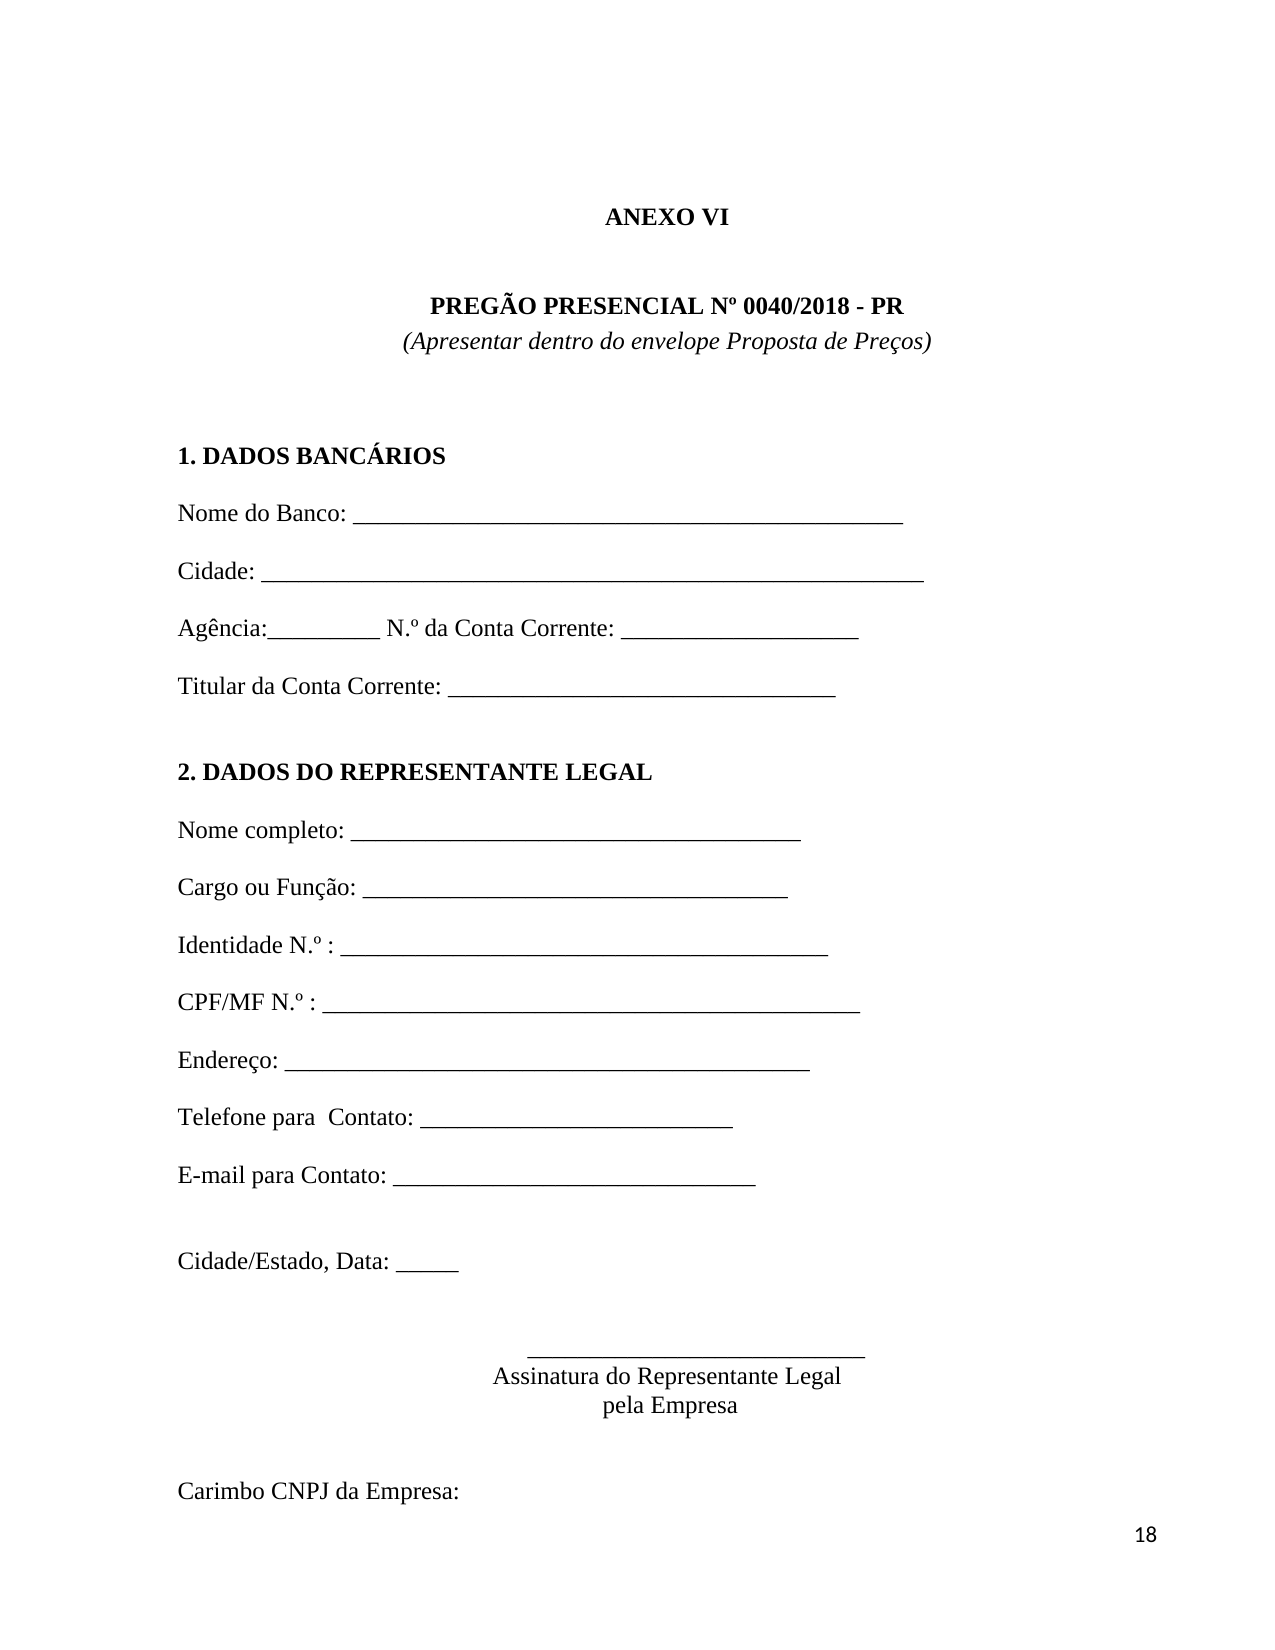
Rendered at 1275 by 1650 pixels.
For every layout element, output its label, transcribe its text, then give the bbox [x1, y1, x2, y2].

text 2. DADOS DO REPRESENTANTE LEGAL [177, 757, 1157, 786]
text CPF/MF N.º : ___________________________________________ [177, 987, 1157, 1016]
text Cargo ou Função: __________________________________ [177, 872, 1157, 901]
text Agência:_________ N.º da Conta Corrente: ___________________ [177, 613, 1157, 642]
text Titular da Conta Corrente: _______________________________ [177, 671, 1157, 700]
text Assinatura do Representante Legal [177, 1361, 1157, 1390]
text Identidade N.º : _______________________________________ [177, 930, 1157, 958]
text ___________________________ [177, 1332, 1157, 1361]
text (Apresentar dentro do envelope Proposta de Preços) [177, 326, 1157, 355]
text ANEXO VI [177, 202, 1157, 231]
text Carimbo CNPJ da Empresa: [177, 1476, 1157, 1505]
text Endereço: __________________________________________ [177, 1045, 1157, 1073]
text Cidade: _____________________________________________________ [177, 556, 1157, 585]
text E-mail para Contato: _____________________________ [177, 1160, 1157, 1188]
text Cidade/Estado, Data: _____ [177, 1246, 1157, 1275]
text PREGÃO PRESENCIAL Nº 0040/2018 - PR [177, 291, 1157, 320]
text Nome completo: ____________________________________ [177, 815, 1157, 843]
text Nome do Banco: ____________________________________________ [177, 498, 1157, 527]
text 1. DADOS BANCÁRIOS [177, 441, 1157, 470]
text Telefone para Contato: _________________________ [177, 1102, 1157, 1131]
text pela Empresa [177, 1390, 1157, 1418]
